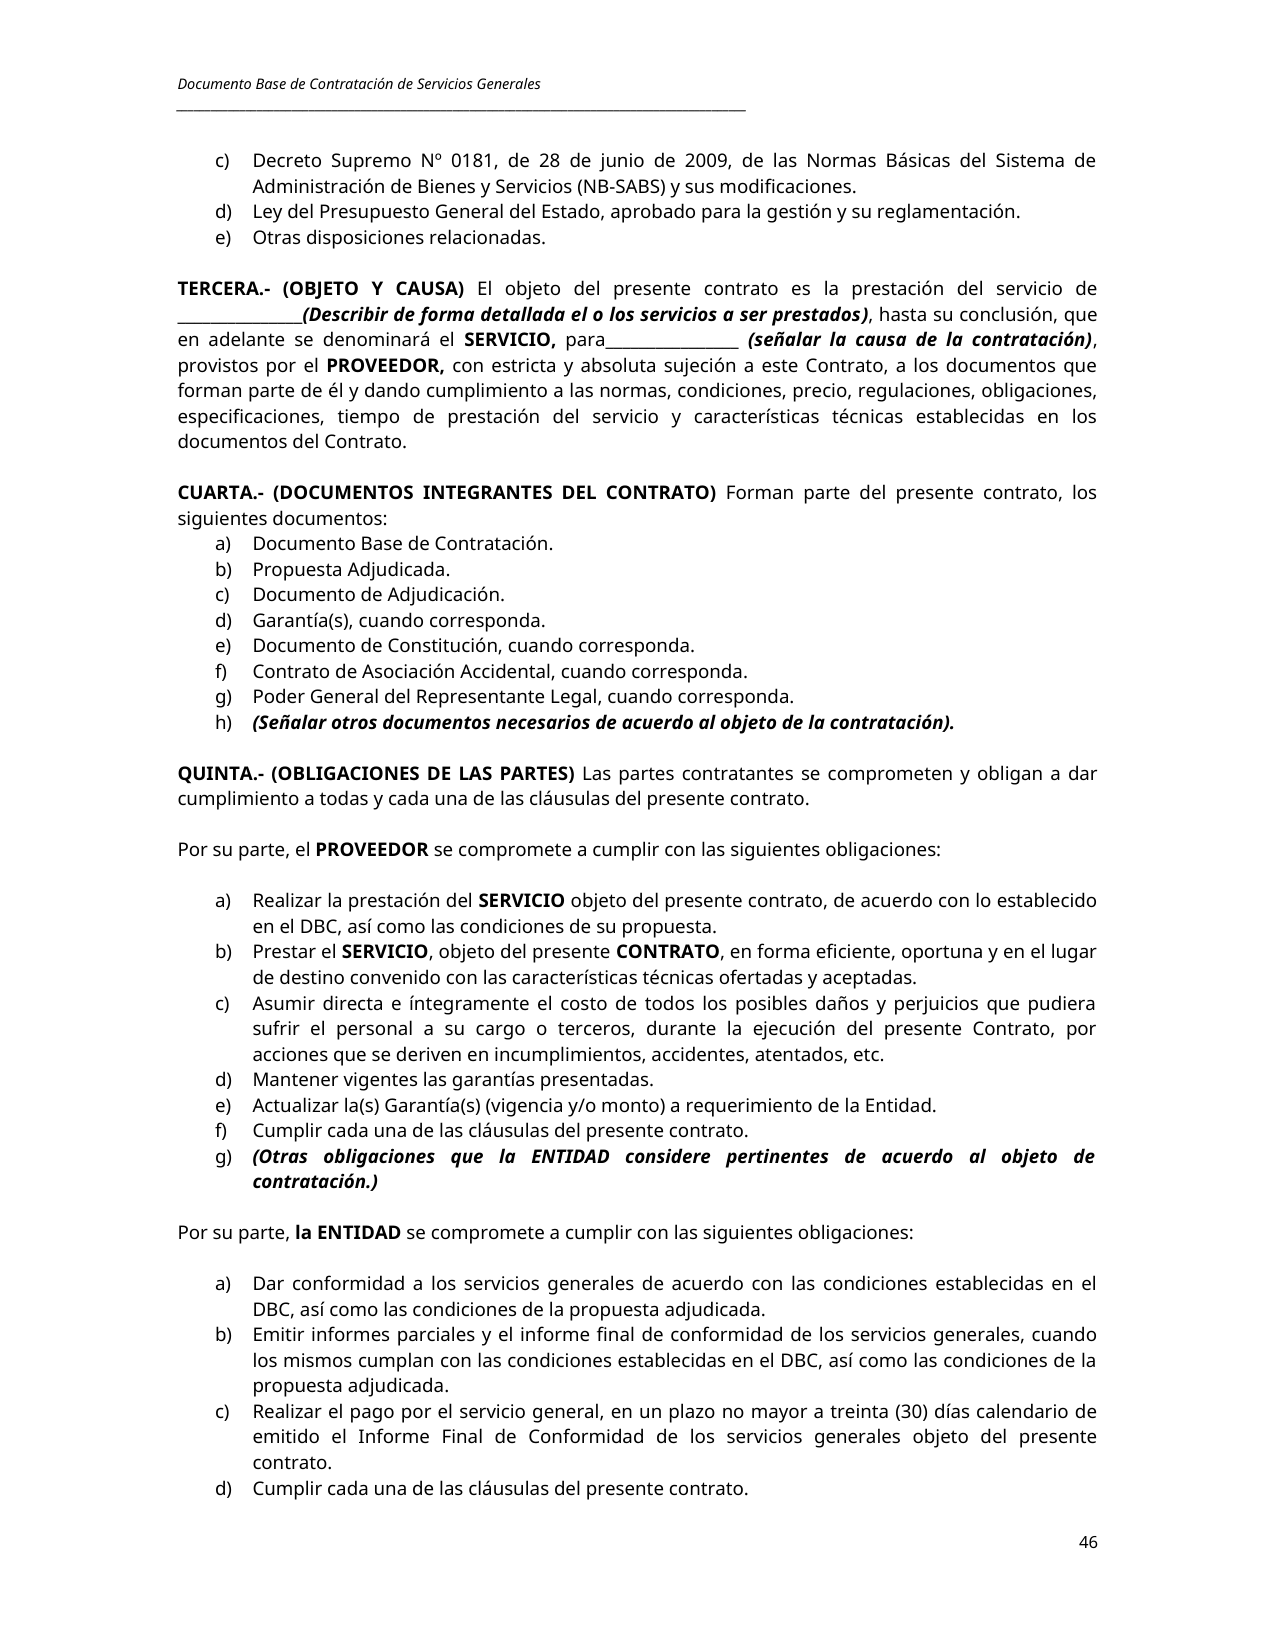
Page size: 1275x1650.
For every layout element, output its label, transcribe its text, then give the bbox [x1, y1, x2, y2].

list Otras disposiciones relacionadas. [215, 224, 1098, 250]
text TERCERA.- (OBJETO Y CAUSA) El objeto del presente contrato es la prestación del servicio de _______________(Describir de forma detallada el o los servicios a ser prestados), hasta su conclusión, que en adelante se denominará el SERVICIO, para________________ (señalar la causa de la contratación), provistos por el PROVEEDOR, con estricta y absoluta sujeción a este Contrato, a los documentos que forman parte de él y dando cumplimiento a las normas, condiciones, precio, regulaciones, obligaciones, especificaciones, tiempo de prestación del servicio y características técnicas establecidas en los documentos del Contrato. [177, 275, 1098, 454]
list Contrato de Asociación Accidental, cuando corresponda. [215, 658, 1098, 684]
text Por su parte, la ENTIDAD se compromete a cumplir con las siguientes obligaciones: [177, 1219, 1098, 1245]
list Propuesta Adjudicada. [215, 556, 1098, 582]
text Por su parte, el PROVEEDOR se compromete a cumplir con las siguientes obligaciones: [177, 837, 1098, 862]
text CUARTA.- (DOCUMENTOS INTEGRANTES DEL CONTRATO) Forman parte del presente contrato, los siguientes documentos: [177, 454, 1098, 531]
list Mantener vigentes las garantías presentadas. [215, 1066, 1098, 1092]
list Documento de Constitución, cuando corresponda. [215, 633, 1098, 658]
list Ley del Presupuesto General del Estado, aprobado para la gestión y su reglamentación. [215, 199, 1098, 224]
list Cumplir cada una de las cláusulas del presente contrato. [215, 1475, 1098, 1500]
list Poder General del Representante Legal, cuando corresponda. [215, 684, 1098, 709]
list Cumplir cada una de las cláusulas del presente contrato. [215, 1117, 1098, 1143]
list Actualizar la(s) Garantía(s) (vigencia y/o monto) a requerimiento de la Entidad. [215, 1092, 1098, 1117]
list Realizar la prestación del SERVICIO objeto del presente contrato, de acuerdo con lo establecido en el DBC, así como las condiciones de su propuesta. [215, 888, 1098, 939]
list (Señalar otros documentos necesarios de acuerdo al objeto de la contratación). [215, 709, 1098, 735]
list Decreto Supremo Nº 0181, de 28 de junio de 2009, de las Normas Básicas del Sistema de Administración de Bienes y Servicios (NB-SABS) y sus modificaciones. [215, 148, 1098, 199]
list Realizar el pago por el servicio general, en un plazo no mayor a treinta (30) días calendario de emitido el Informe Final de Conformidad de los servicios generales objeto del presente contrato. [215, 1398, 1098, 1475]
list Documento de Adjudicación. [215, 582, 1098, 607]
list (Otras obligaciones que la ENTIDAD considere pertinentes de acuerdo al objeto de contratación.) [215, 1143, 1098, 1194]
list Prestar el SERVICIO, objeto del presente CONTRATO, en forma eficiente, oportuna y en el lugar de destino convenido con las características técnicas ofertadas y aceptadas. [215, 939, 1098, 990]
list Documento Base de Contratación. [215, 531, 1098, 556]
list Garantía(s), cuando corresponda. [215, 607, 1098, 633]
list Asumir directa e íntegramente el costo de todos los posibles daños y perjuicios que pudiera sufrir el personal a su cargo o terceros, durante la ejecución del presente Contrato, por acciones que se deriven en incumplimientos, accidentes, atentados, etc. [215, 990, 1098, 1066]
list Dar conformidad a los servicios generales de acuerdo con las condiciones establecidas en el DBC, así como las condiciones de la propuesta adjudicada. [215, 1271, 1098, 1322]
list Emitir informes parciales y el informe final de conformidad de los servicios generales, cuando los mismos cumplan con las condiciones establecidas en el DBC, así como las condiciones de la propuesta adjudicada. [215, 1322, 1098, 1398]
text QUINTA.- (OBLIGACIONES DE LAS PARTES) Las partes contratantes se comprometen y obligan a dar cumplimiento a todas y cada una de las cláusulas del presente contrato. [177, 760, 1098, 811]
